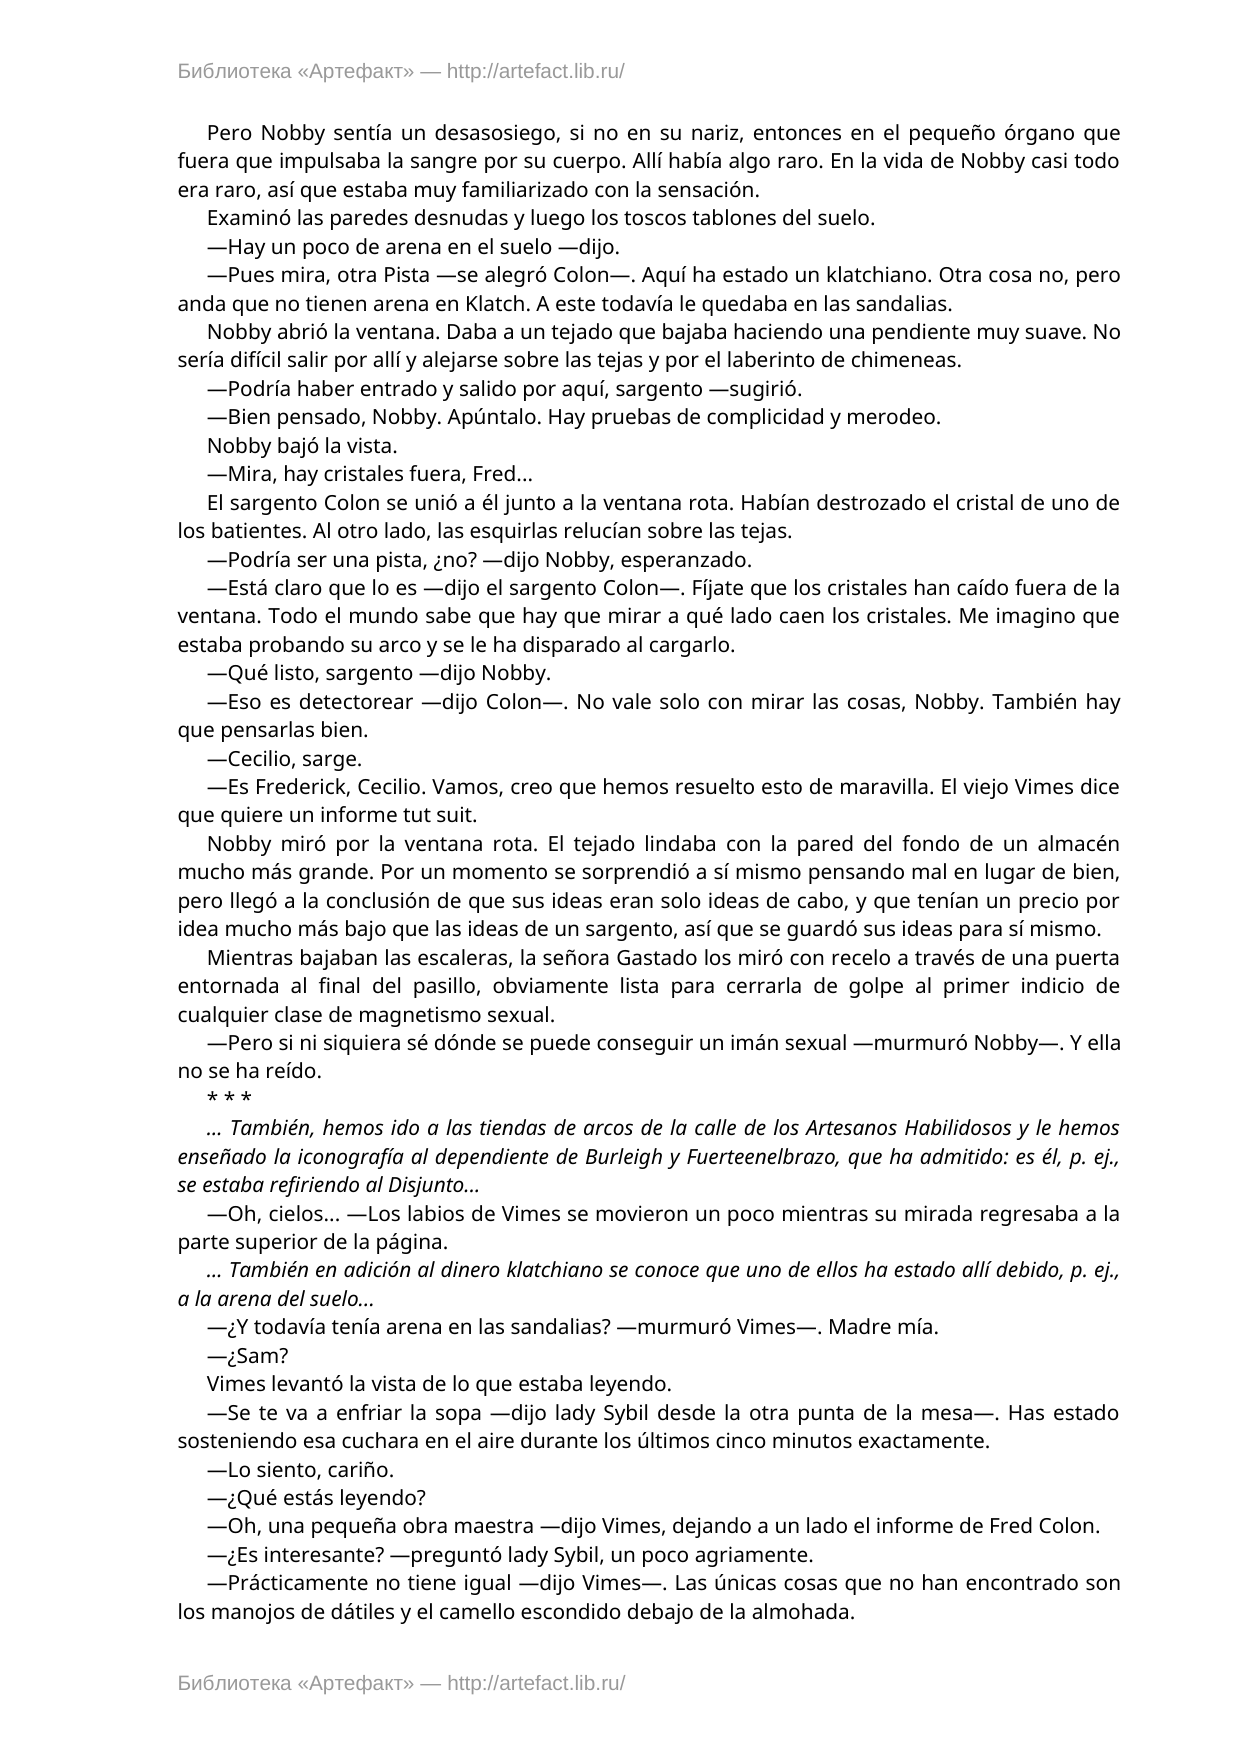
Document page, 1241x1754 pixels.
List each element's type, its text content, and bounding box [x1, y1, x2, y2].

text —Oh, una pequeña obra maestra —dijo Vimes, dejando a un lado el informe de Fred Colon. [177, 1512, 1122, 1540]
text Nobby miró por la ventana rota. El tejado lindaba con la pared del fondo de un almacén mucho más grande. Por un momento se sorprendió a sí mismo pensando mal en lugar de bien, pero llegó a la conclusión de que sus ideas eran solo ideas de cabo, y que tenían un precio por idea mucho más bajo que las ideas de un sargento, así que se guardó sus ideas para sí mismo. [177, 829, 1122, 943]
text ... También, hemos ido a las tiendas de arcos de la calle de los Artesanos Habilidosos y le hemos enseñado la iconografía al dependiente de Burleigh y Fuerteenelbrazo, que ha admitido: es él, p. ej., se estaba refiriendo al Disjunto... [177, 1113, 1122, 1199]
text —Hay un poco de arena en el suelo —dijo. [177, 232, 1122, 260]
text —Pues mira, otra Pista —se alegró Colon—. Aquí ha estado un klatchiano. Otra cosa no, pero anda que no tienen arena en Klatch. A este todavía le quedaba en las sandalias. [177, 260, 1122, 317]
text —¿Sam? [177, 1341, 1122, 1369]
text —¿Qué estás leyendo? [177, 1483, 1122, 1512]
text —¿Es interesante? —preguntó lady Sybil, un poco agriamente. [177, 1540, 1122, 1568]
text —Se te va a enfriar la sopa —dijo lady Sybil desde la otra punta de la mesa—. Has estado sosteniendo esa cuchara en el aire durante los últimos cinco minutos exactamente. [177, 1398, 1122, 1455]
text Nobby abrió la ventana. Daba a un tejado que bajaba haciendo una pendiente muy suave. No sería difícil salir por allí y alejarse sobre las tejas y por el laberinto de chimeneas. [177, 317, 1122, 374]
text Nobby bajó la vista. [177, 431, 1122, 459]
text —Mira, hay cristales fuera, Fred... [177, 459, 1122, 488]
text —Prácticamente no tiene igual —dijo Vimes—. Las únicas cosas que no han encontrado son los manojos de dátiles y el camello escondido debajo de la almohada. [177, 1568, 1122, 1625]
text —Eso es detectorear —dijo Colon—. No vale solo con mirar las cosas, Nobby. También hay que pensarlas bien. [177, 687, 1122, 744]
text Examinó las paredes desnudas y luego los toscos tablones del suelo. [177, 203, 1122, 232]
text —Qué listo, sargento —dijo Nobby. [177, 658, 1122, 687]
text —Pero si ni siquiera sé dónde se puede conseguir un imán sexual —murmuró Nobby—. Y ella no se ha reído. [177, 1028, 1122, 1085]
text —Bien pensado, Nobby. Apúntalo. Hay pruebas de complicidad y merodeo. [177, 402, 1122, 431]
text —Es Frederick, Cecilio. Vamos, creo que hemos resuelto esto de maravilla. El viejo Vimes dice que quiere un informe tut suit. [177, 772, 1122, 829]
text —Está claro que lo es —dijo el sargento Colon—. Fíjate que los cristales han caído fuera de la ventana. Todo el mundo sabe que hay que mirar a qué lado caen los cristales. Me imagino que estaba probando su arco y se le ha disparado al cargarlo. [177, 573, 1122, 658]
text Mientras bajaban las escaleras, la señora Gastado los miró con recelo a través de una puerta entornada al final del pasillo, obviamente lista para cerrarla de golpe al primer indicio de cualquier clase de magnetismo sexual. [177, 943, 1122, 1028]
text —Cecilio, sarge. [177, 744, 1122, 772]
text Vimes levantó la vista de lo que estaba leyendo. [177, 1369, 1122, 1398]
text —Oh, cielos... —Los labios de Vimes se movieron un poco mientras su mirada regresaba a la parte superior de la página. [177, 1199, 1122, 1256]
text —Podría ser una pista, ¿no? —dijo Nobby, esperanzado. [177, 545, 1122, 573]
text ... También en adición al dinero klatchiano se conoce que uno de ellos ha estado allí debido, p. ej., a la arena del suelo... [177, 1256, 1122, 1312]
text El sargento Colon se unió a él junto a la ventana rota. Habían destrozado el cristal de uno de los batientes. Al otro lado, las esquirlas relucían sobre las tejas. [177, 488, 1122, 545]
text Pero Nobby sentía un desasosiego, si no en su nariz, entonces en el pequeño órgano que fuera que impulsaba la sangre por su cuerpo. Allí había algo raro. En la vida de Nobby casi todo era raro, así que estaba muy familiarizado con la sensación. [177, 118, 1122, 203]
text —Podría haber entrado y salido por aquí, sargento —sugirió. [177, 374, 1122, 402]
text —Lo siento, cariño. [177, 1455, 1122, 1483]
text * * * [177, 1085, 1122, 1113]
text —¿Y todavía tenía arena en las sandalias? —murmuró Vimes—. Madre mía. [177, 1312, 1122, 1341]
